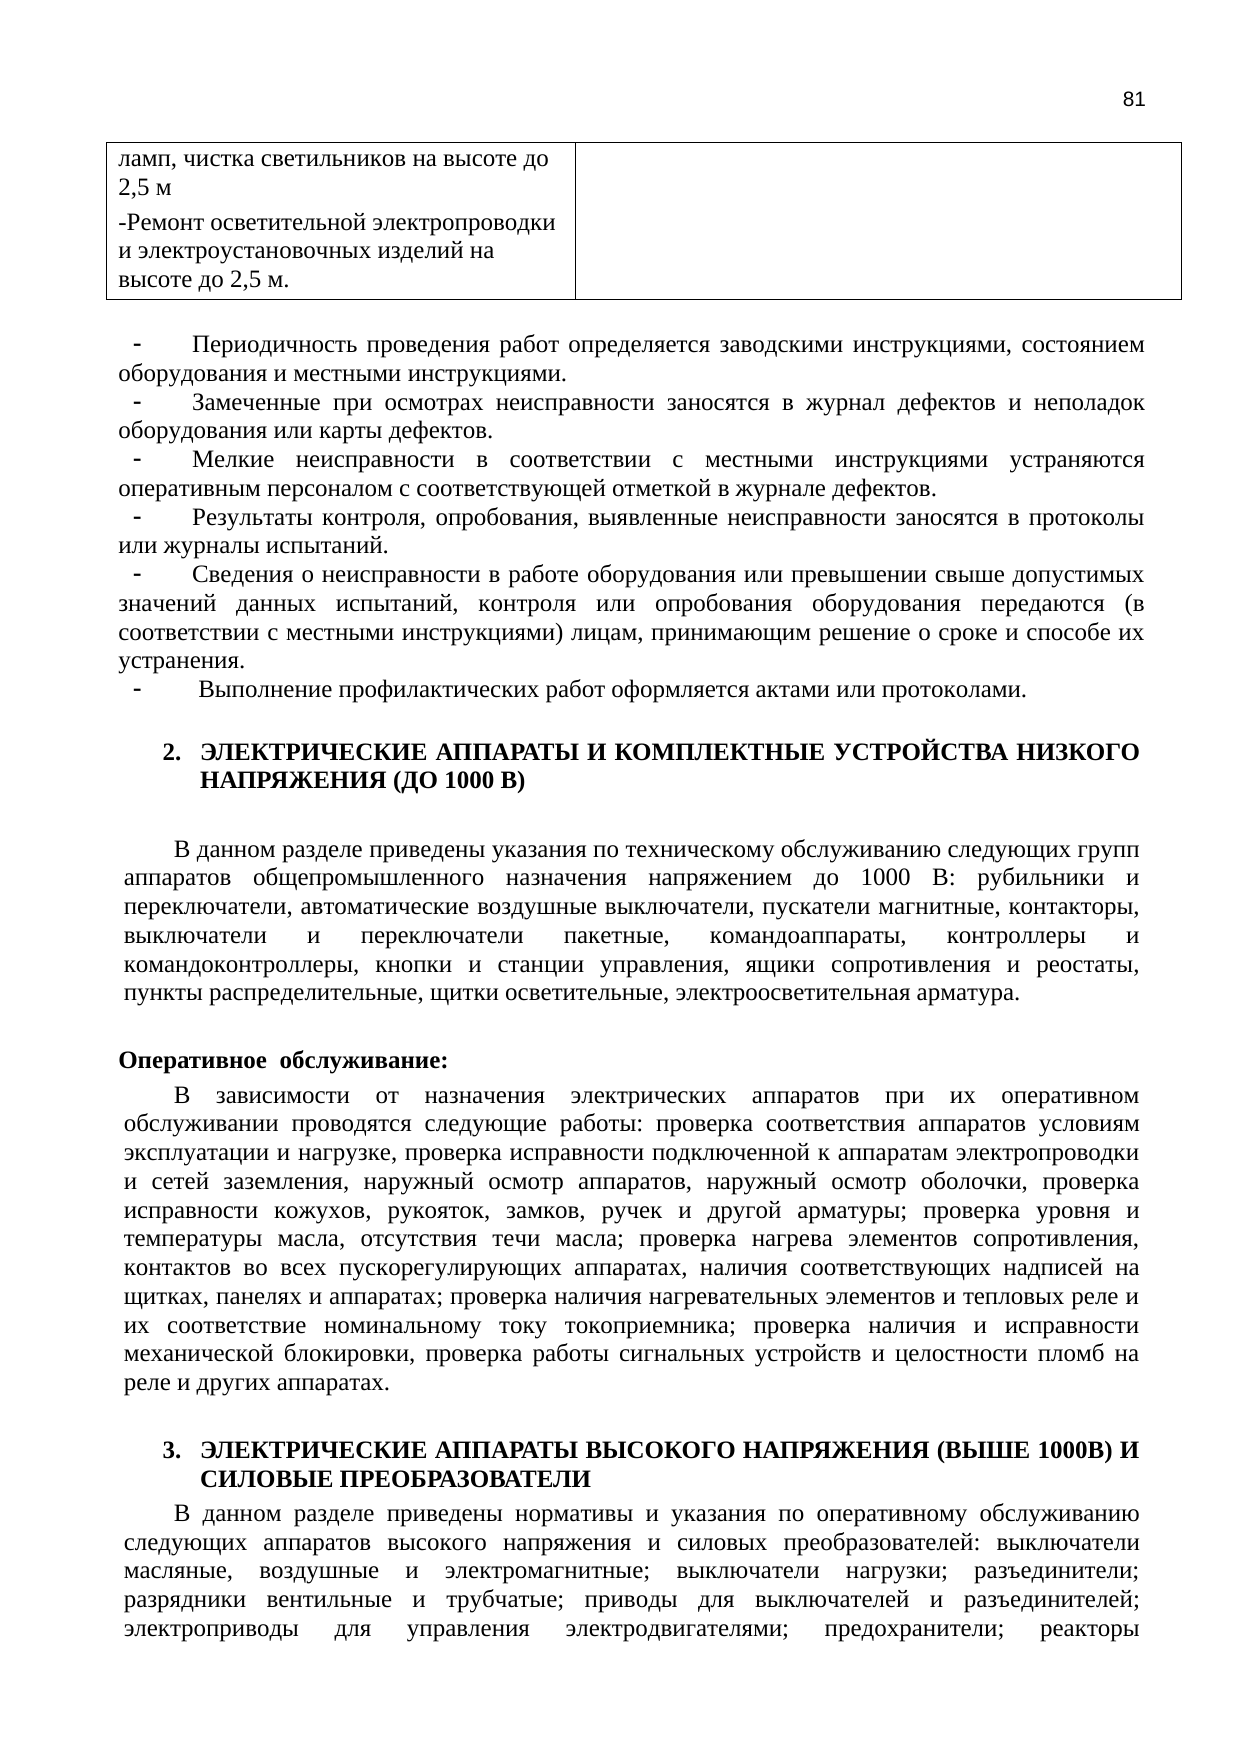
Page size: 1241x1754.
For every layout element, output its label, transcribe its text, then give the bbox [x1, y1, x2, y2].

list ЭЛЕКТРИЧЕСКИЕ АППАРАТЫ И КОМПЛЕКТНЫЕ УСТРОЙСТВА НИЗКОГО НАПРЯЖЕНИЯ (ДО 1000 В) [162, 737, 1140, 794]
list Мелкие неисправности в соответствии с местными инструкциями устраняются оперативным персоналом с соответствующей отметкой в журнале дефектов. [118, 444, 1146, 502]
list ЭЛЕКТРИЧЕСКИЕ АППАРАТЫ ВЫСОКОГО НАПРЯЖЕНИЯ (ВЫШЕ 1000В) И СИЛОВЫЕ ПРЕОБРАЗОВАТЕЛИ [162, 1435, 1140, 1493]
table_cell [576, 143, 1181, 299]
text В данном разделе приведены указания по техническому обслуживанию следующих групп аппаратов общепромышленного назначения напряжением до 1000 В: рубильники и переключатели, автоматические воздушные выключатели, пускатели магнитные, контакторы, выключатели и переключатели пакетные, командоаппараты, контроллеры и командоконтроллеры, кнопки и станции управления, ящики сопротивления и реостаты, пункты распределительные, щитки осветительные, электроосветительная арматура. [123, 834, 1140, 1006]
list Сведения о неисправности в работе оборудования или превышении свыше допустимых значений данных испытаний, контроля или опробования оборудования передаются (в соответствии с местными инструкциями) лицам, принимающим решение о сроке и способе их устранения. [118, 559, 1146, 674]
list Замеченные при осмотрах неисправности заносятся в журнал дефектов и неполадок оборудования или карты дефектов. [118, 387, 1146, 444]
text В зависимости от назначения электрических аппаратов при их оперативном обслуживании проводятся следующие работы: проверка соответствия аппаратов условиям эксплуатации и нагрузке, проверка исправности подключенной к аппаратам электропроводки и сетей заземления, наружный осмотр аппаратов, наружный осмотр оболочки, проверка исправности кожухов, рукояток, замков, ручек и другой арматуры; проверка уровня и температуры масла, отсутствия течи масла; проверка нагрева элементов сопротивления, контактов во всех пускорегулирующих аппаратах, наличия соответствующих надписей на щитках, панелях и аппаратах; проверка наличия нагревательных элементов и тепловых реле и их соответствие номинальному току токоприемника; проверка наличия и исправности механической блокировки, проверка работы сигнальных устройств и целостности пломб на реле и других аппаратах. [123, 1080, 1140, 1396]
list Выполнение профилактических работ оформляется актами или протоколами. [118, 674, 1146, 703]
list Периодичность проведения работ определяется заводскими инструкциями, состоянием оборудования и местными инструкциями. [118, 329, 1146, 387]
list Результаты контроля, опробования, выявленные неисправности заносятся в протоколы или журналы испытаний. [118, 502, 1146, 559]
text Оперативное обслуживание: [118, 1046, 1140, 1074]
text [123, 1498, 1140, 1642]
